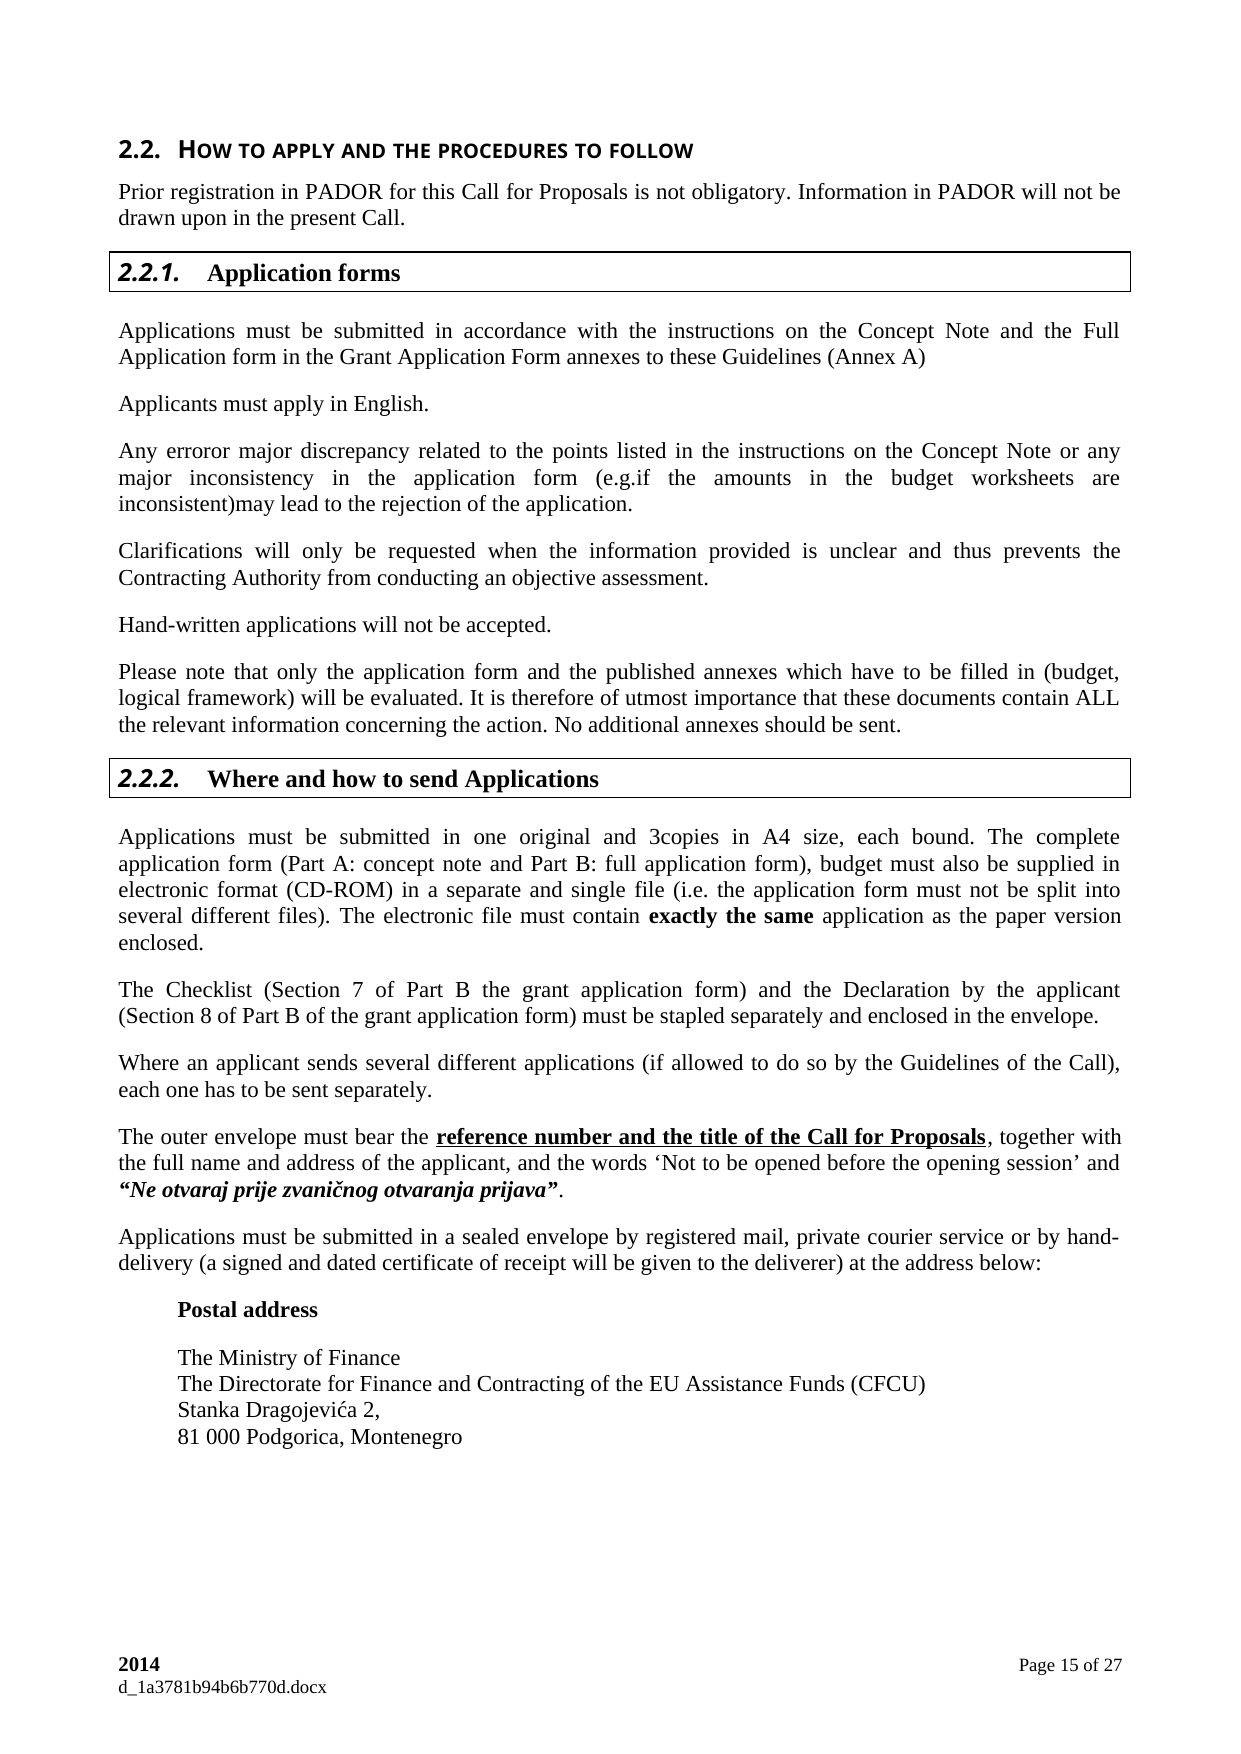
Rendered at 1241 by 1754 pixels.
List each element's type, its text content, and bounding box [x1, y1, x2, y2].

text Application forms [110, 253, 1130, 291]
text The outer envelope must bear the reference number and the title of the Call for Proposals, together with the full name and address of the applicant, and the words ‘Not to be opened before the opening session’ and “Ne otvaraj prije zvaničnog otvaranja prijava”. [118, 1123, 1122, 1202]
text Any erroror major discrepancy related to the points listed in the instructions on the Concept Note or any major inconsistency in the application form (e.g.if the amounts in the budget worksheets are inconsistent)may lead to the rejection of the application. [118, 437, 1122, 517]
text The Ministry of Finance [177, 1344, 1122, 1370]
text Prior registration in PADOR for this Call for Proposals is not obligatory. Information in PADOR will not be drawn upon in the present Call. [118, 178, 1122, 231]
text Applications must be submitted in accordance with the instructions on the Concept Note and the Full Application form in the Grant Application Form annexes to these Guidelines (Annex A) [118, 317, 1122, 369]
text Where and how to send Applications [110, 759, 1130, 797]
text Applications must be submitted in a sealed envelope by registered mail, private courier service or by hand-delivery (a signed and dated certificate of receipt will be given to the deliverer) at the address below: [118, 1223, 1122, 1276]
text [177, 1370, 1122, 1396]
text Please note that only the application form and the published annexes which have to be filled in (budget, logical framework) will be evaluated. It is therefore of utmost importance that these documents contain ALL the relevant information concerning the action. No additional annexes should be sent. [118, 658, 1122, 737]
text 81 000 Podgorica, Montenegro [177, 1423, 1122, 1449]
text Clarifications will only be requested when the information provided is unclear and thus prevents the Contracting Authority from conducting an objective assessment. [118, 537, 1122, 590]
text Applicants must apply in English. [118, 390, 1122, 417]
text Applications must be submitted in one original and 3copies in A4 size, each bound. The complete application form (Part A: concept note and Part B: full application form), budget must also be supplied in electronic format (CD-ROM) in a separate and single file (i.e. the application form must not be split into several different files). The electronic file must contain exactly the same application as the paper version enclosed. [118, 823, 1122, 955]
text The Checklist (Section 7 of Part B the grant application form) and the Declaration by the applicant (Section 8 of Part B of the grant application form) must be stapled separately and enclosed in the envelope. [118, 976, 1122, 1029]
text How to apply and the procedures to follow [118, 131, 1122, 165]
text Postal address [177, 1296, 1122, 1323]
text Stanka Dragojevića 2, [177, 1396, 1122, 1423]
text Where an applicant sends several different applications (if allowed to do so by the Guidelines of the Call), each one has to be sent separately. [118, 1049, 1122, 1102]
text Hand-written applications will not be accepted. [118, 611, 1122, 637]
